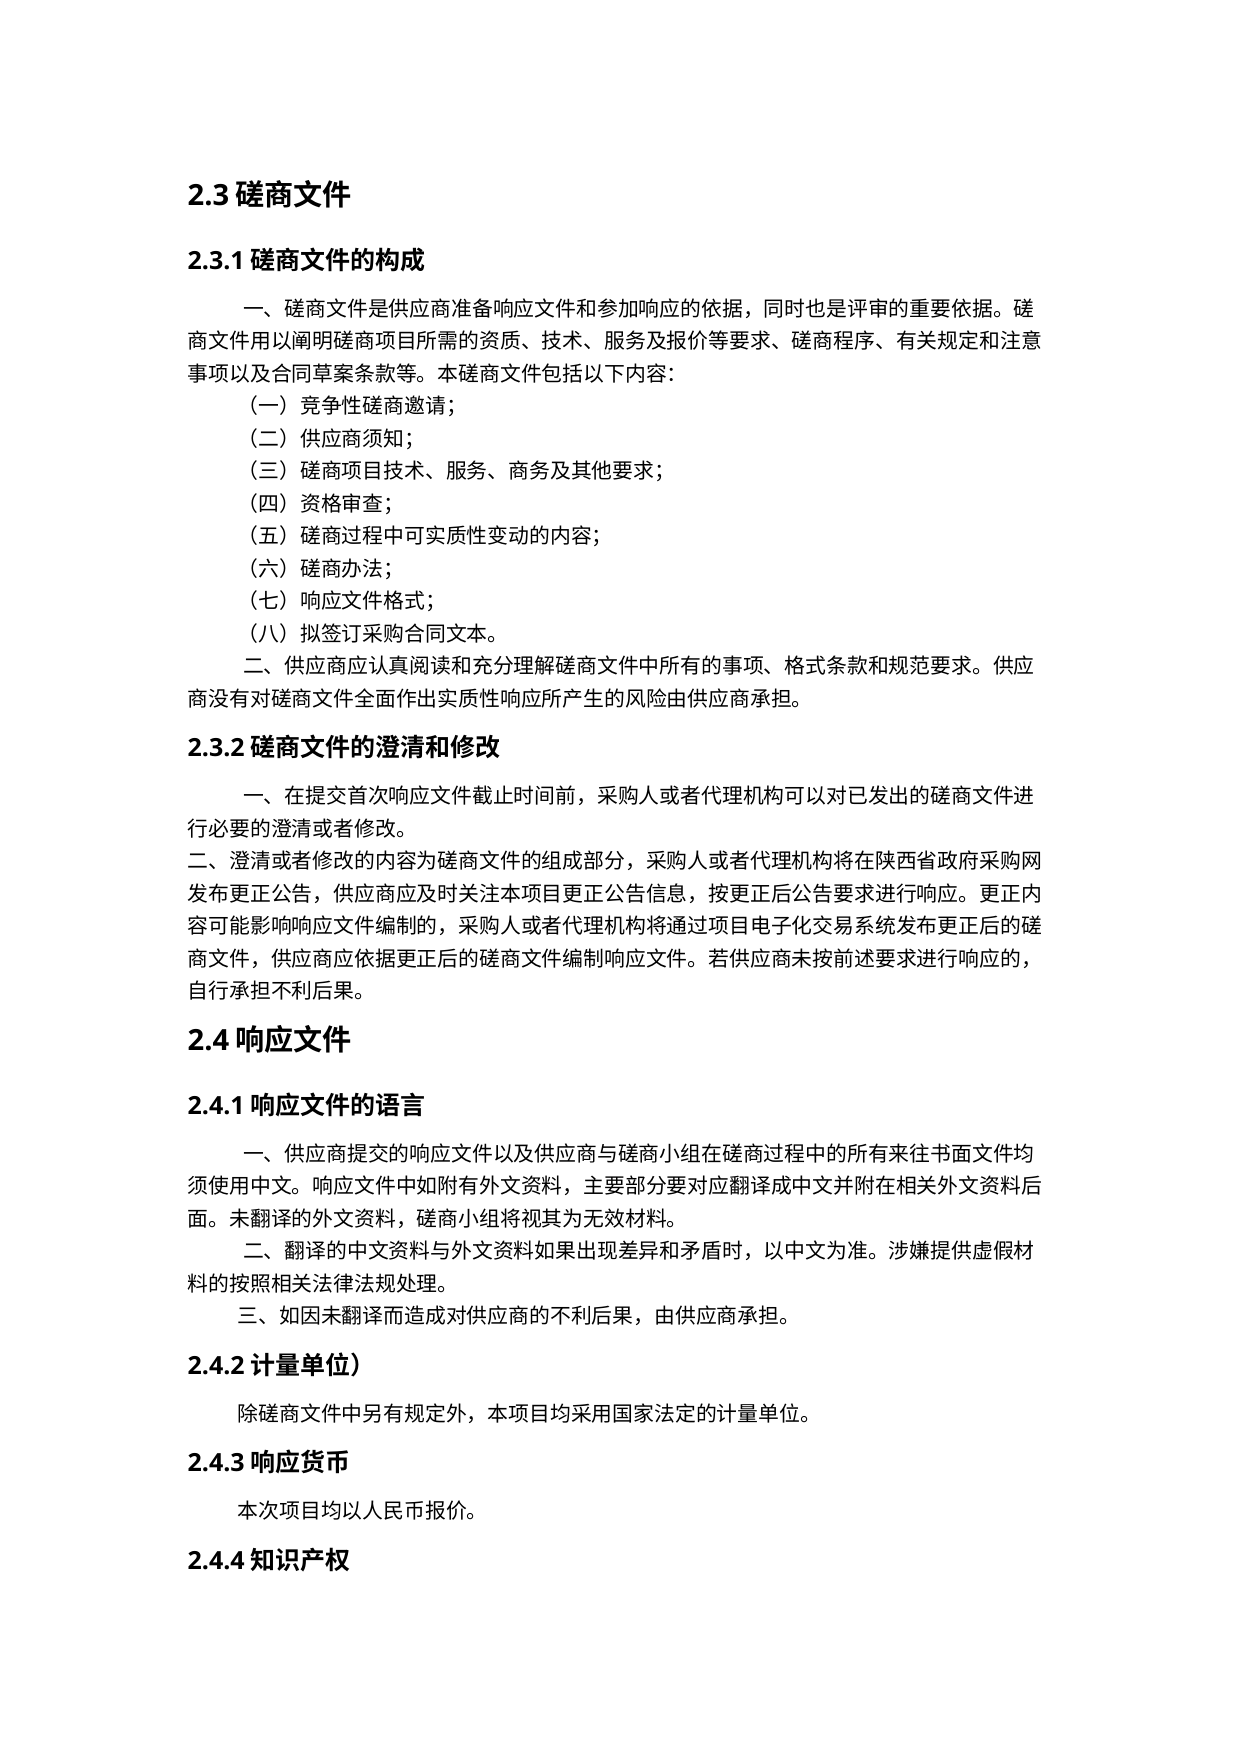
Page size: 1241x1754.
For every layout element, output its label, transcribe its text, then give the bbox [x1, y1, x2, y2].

text 本次项目均以人民币报价。 [187, 1494, 1053, 1527]
text （五）磋商过程中可实质性变动的内容； [187, 519, 1053, 552]
text （七）响应文件格式； [187, 584, 1053, 617]
text 三、如因未翻译而造成对供应商的不利后果，由供应商承担。 [187, 1299, 1053, 1332]
text 2.4.1响应文件的语言 [187, 1072, 1053, 1137]
text 一、磋商文件是供应商准备响应文件和参加响应的依据，同时也是评审的重要依据。磋商文件用以阐明磋商项目所需的资质、技术、服务及报价等要求、磋商程序、有关规定和注意事项以及合同草案条款等。本磋商文件包括以下内容： [187, 292, 1053, 389]
text 2.3.2磋商文件的澄清和修改 [187, 714, 1053, 779]
text 2.3磋商文件 [187, 162, 1053, 227]
text 2.4.4知识产权 [187, 1527, 1053, 1592]
text （八）拟签订采购合同文本。 [187, 617, 1053, 649]
text 2.4响应文件 [187, 1007, 1053, 1072]
text 一、在提交首次响应文件截止时间前，采购人或者代理机构可以对已发出的磋商文件进行必要的澄清或者修改。 [187, 779, 1053, 844]
text （一）竞争性磋商邀请； [187, 389, 1053, 422]
text 2.3.1磋商文件的构成 [187, 227, 1053, 292]
text （二）供应商须知； [187, 422, 1053, 454]
text 除磋商文件中另有规定外，本项目均采用国家法定的计量单位。 [187, 1397, 1053, 1429]
text 2.4.3响应货币 [187, 1429, 1053, 1494]
text 二、供应商应认真阅读和充分理解磋商文件中所有的事项、格式条款和规范要求。供应商没有对磋商文件全面作出实质性响应所产生的风险由供应商承担。 [187, 649, 1053, 714]
text 2.4.2计量单位） [187, 1332, 1053, 1397]
text 一、供应商提交的响应文件以及供应商与磋商小组在磋商过程中的所有来往书面文件均须使用中文。响应文件中如附有外文资料，主要部分要对应翻译成中文并附在相关外文资料后面。未翻译的外文资料，磋商小组将视其为无效材料。 [187, 1137, 1053, 1234]
text （三）磋商项目技术、服务、商务及其他要求； [187, 454, 1053, 487]
text 二、澄清或者修改的内容为磋商文件的组成部分，采购人或者代理机构将在陕西省政府采购网发布更正公告，供应商应及时关注本项目更正公告信息，按更正后公告要求进行响应。更正内容可能影响响应文件编制的，采购人或者代理机构将通过项目电子化交易系统发布更正后的磋商文件，供应商应依据更正后的磋商文件编制响应文件。若供应商未按前述要求进行响应的，自行承担不利后果。 [187, 844, 1053, 1007]
text 二、翻译的中文资料与外文资料如果出现差异和矛盾时，以中文为准。涉嫌提供虚假材料的按照相关法律法规处理。 [187, 1234, 1053, 1299]
text （四）资格审查； [187, 487, 1053, 519]
text （六）磋商办法； [187, 552, 1053, 584]
